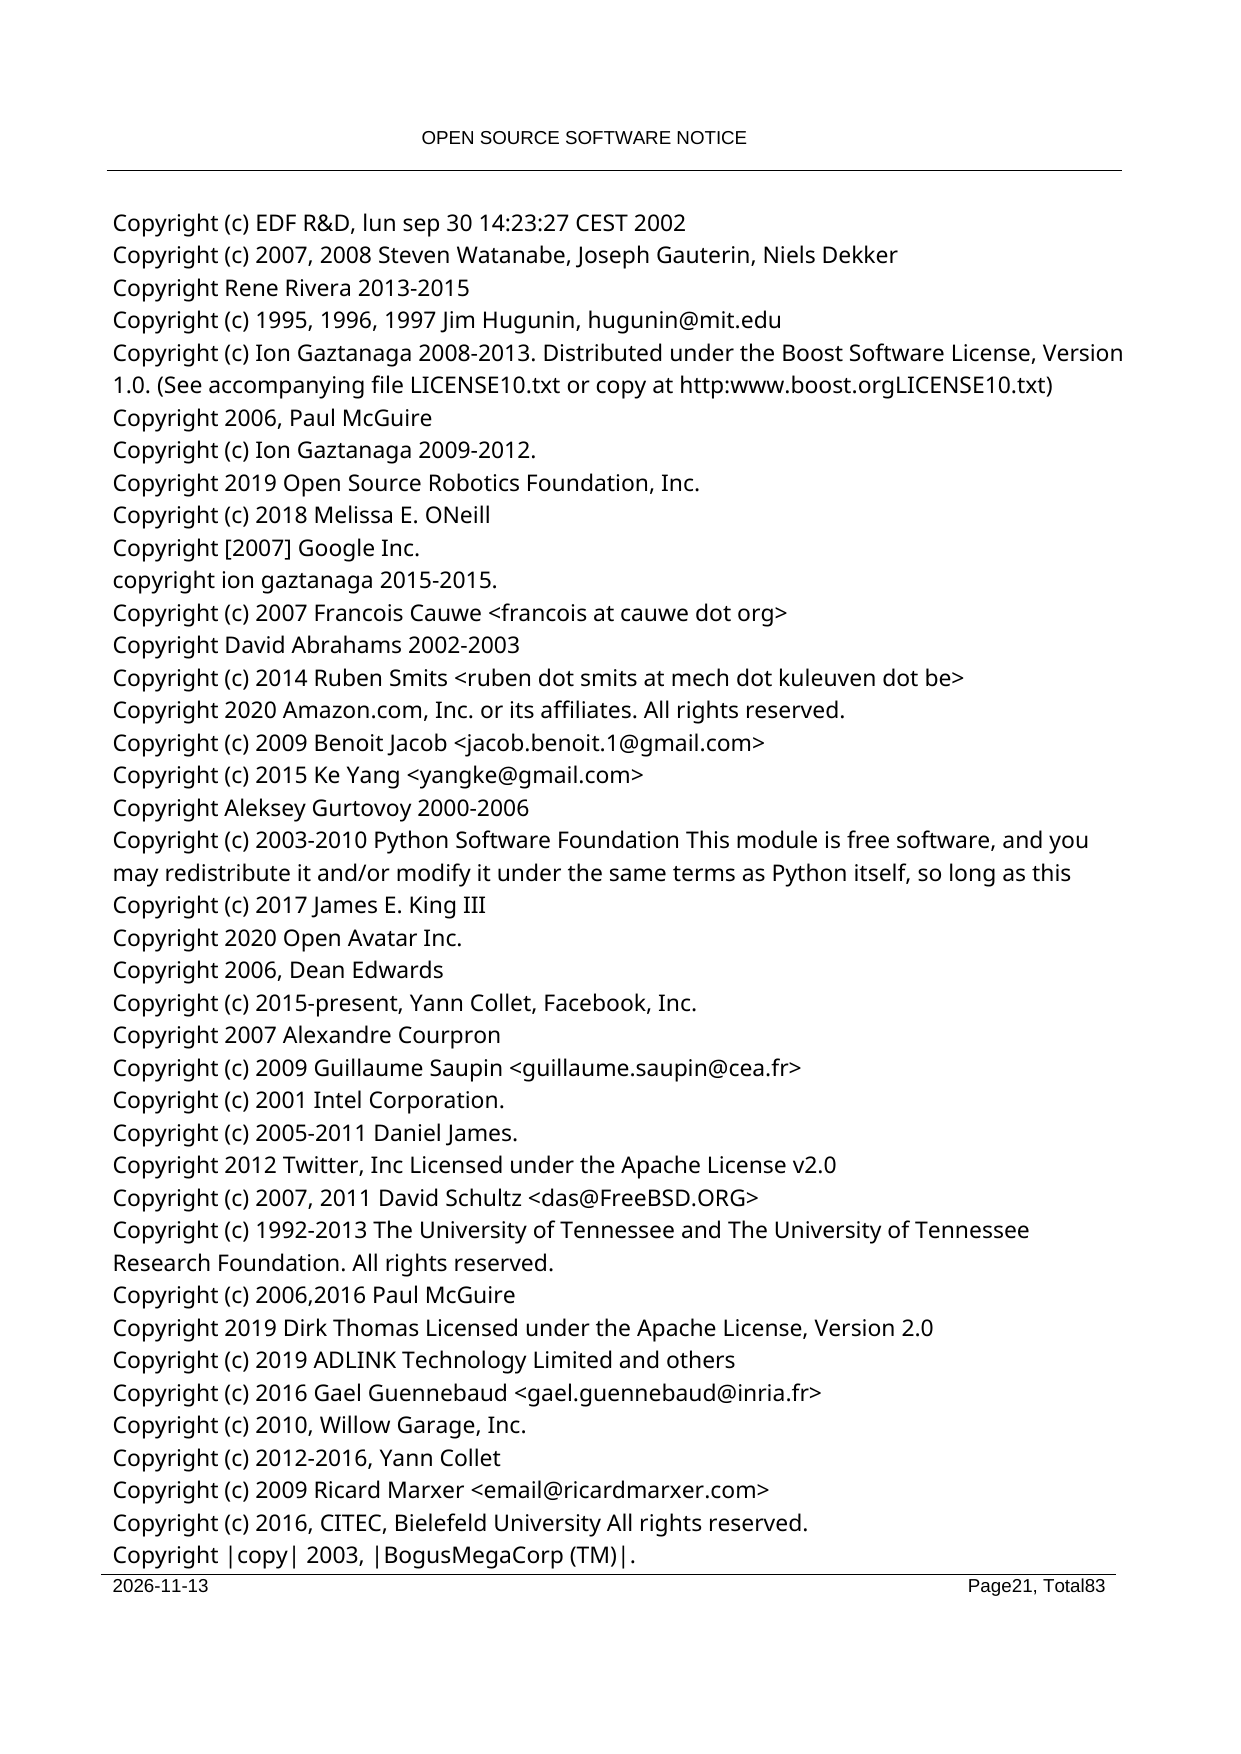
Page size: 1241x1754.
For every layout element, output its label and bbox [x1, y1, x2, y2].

text [112, 206, 1128, 1571]
